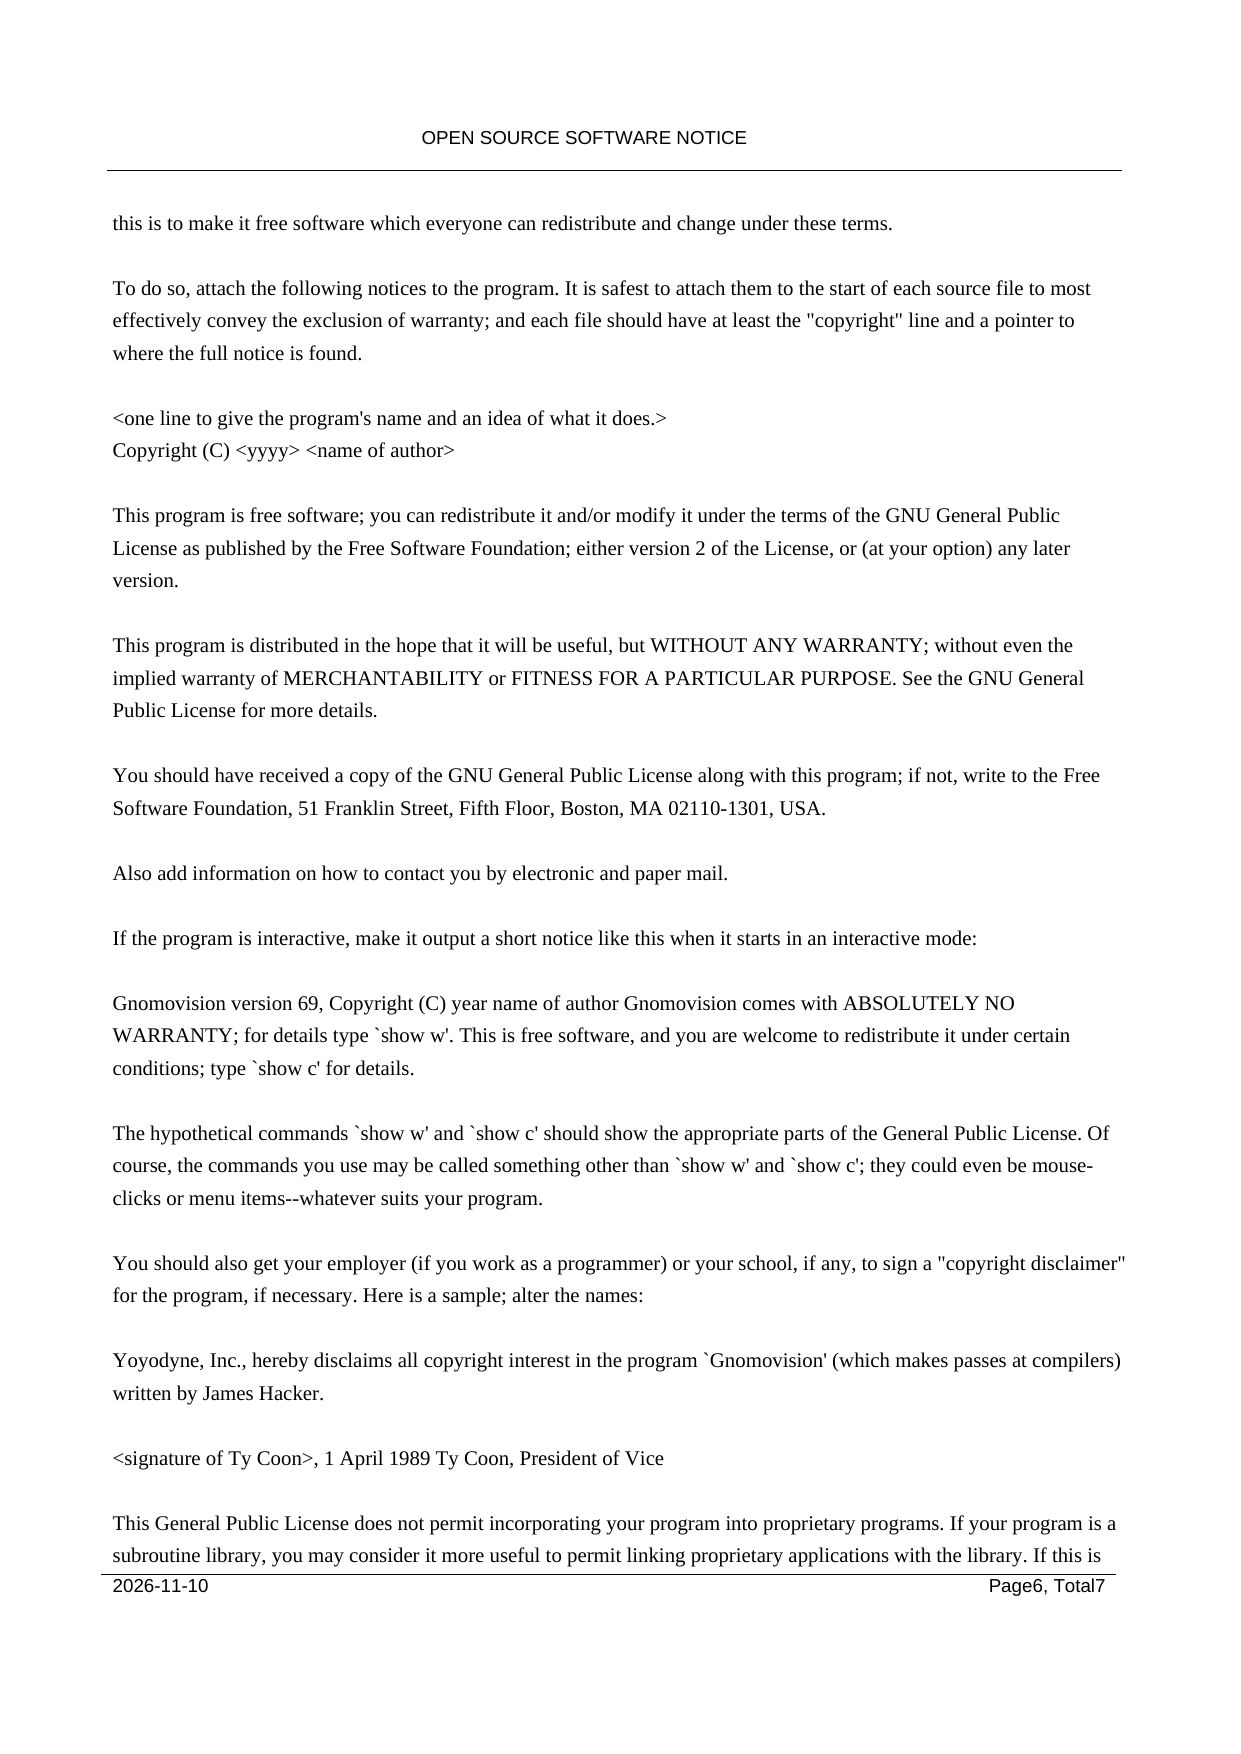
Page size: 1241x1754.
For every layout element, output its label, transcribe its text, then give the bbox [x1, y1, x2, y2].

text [112, 206, 1128, 239]
text This program is free software; you can redistribute it and/or modify it under the terms of the GNU General Public License as published by the Free Software Foundation; either version 2 of the License, or (at your option) any later version. [112, 499, 1128, 596]
text Gnomovision version 69, Copyright (C) year name of author Gnomovision comes with ABSOLUTELY NO WARRANTY; for details type `show w'. This is free software, and you are welcome to redistribute it under certain conditions; type `show c' for details. [112, 986, 1128, 1084]
text <signature of Ty Coon>, 1 April 1989 Ty Coon, President of Vice [112, 1441, 1128, 1474]
text To do so, attach the following notices to the program. It is safest to attach them to the start of each source file to most effectively convey the exclusion of warranty; and each file should have at least the "copyright" line and a pointer to where the full notice is found. [112, 271, 1128, 369]
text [112, 1506, 1128, 1571]
text You should also get your employer (if you work as a programmer) or your school, if any, to sign a "copyright disclaimer" for the program, if necessary. Here is a sample; alter the names: [112, 1246, 1128, 1311]
text The hypothetical commands `show w' and `show c' should show the appropriate parts of the General Public License. Of course, the commands you use may be called something other than `show w' and `show c'; they could even be mouse-clicks or menu items--whatever suits your program. [112, 1116, 1128, 1214]
text Copyright (C) <yyyy> <name of author> [112, 434, 1128, 466]
text Also add information on how to contact you by electronic and paper mail. [112, 856, 1128, 889]
text Yoyodyne, Inc., hereby disclaims all copyright interest in the program `Gnomovision' (which makes passes at compilers) written by James Hacker. [112, 1344, 1128, 1409]
text If the program is interactive, make it output a short notice like this when it starts in an interactive mode: [112, 921, 1128, 954]
text <one line to give the program's name and an idea of what it does.> [112, 401, 1128, 434]
text You should have received a copy of the GNU General Public License along with this program; if not, write to the Free Software Foundation, 51 Franklin Street, Fifth Floor, Boston, MA 02110-1301, USA. [112, 759, 1128, 824]
text This program is distributed in the hope that it will be useful, but WITHOUT ANY WARRANTY; without even the implied warranty of MERCHANTABILITY or FITNESS FOR A PARTICULAR PURPOSE. See the GNU General Public License for more details. [112, 629, 1128, 726]
